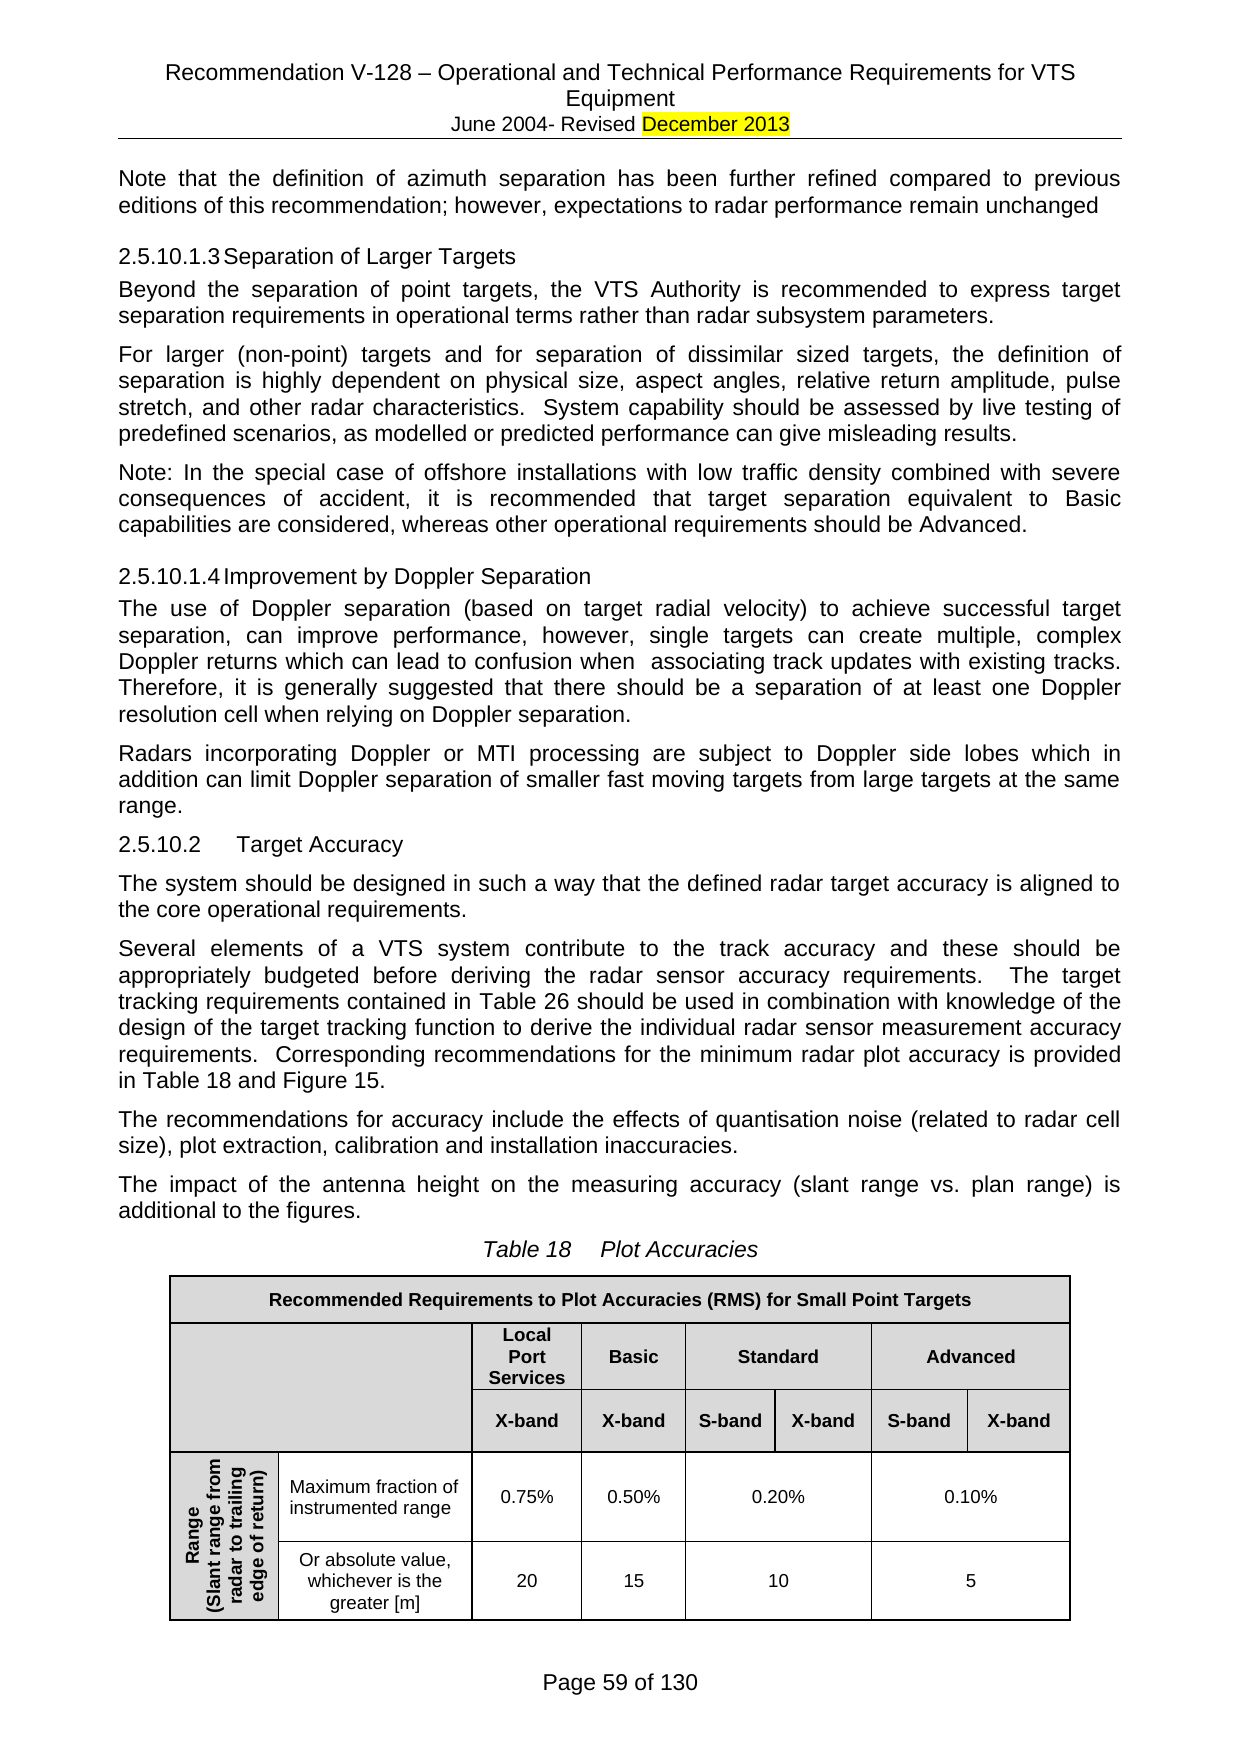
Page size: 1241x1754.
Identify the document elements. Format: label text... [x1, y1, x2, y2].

text The system should be designed in such a way that the defined radar target accuracy is aligned to the core operational requirements. [118, 870, 1122, 923]
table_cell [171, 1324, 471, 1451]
text Plot Accuracies [118, 1236, 1122, 1263]
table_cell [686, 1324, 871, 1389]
subtitle Improvement by Doppler Separation [118, 563, 1122, 589]
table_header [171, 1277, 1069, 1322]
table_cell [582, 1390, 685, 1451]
text Note: In the special case of offshore installations with low traffic density combined with severe consequences of accident, it is recommended that target separation equivalent to Basic capabilities are considered, whereas other operational requirements should be Advanced. [118, 459, 1122, 538]
text Several elements of a VTS system contribute to the track accuracy and these should be appropriately budgeted before deriving the radar sensor accuracy requirements. The target tracking requirements contained in table 26 should be used in combination with knowledge of the design of the target tracking function to derive the individual radar sensor measurement accuracy requirements. Corresponding recommendations for the minimum radar plot accuracy is provided in table 18 and figure 15. [118, 935, 1122, 1093]
subtitle Separation of Larger Targets [118, 243, 1122, 269]
text The use of Doppler separation (based on target radial velocity) to achieve successful target separation, can improve performance, however, single targets can create multiple, complex Doppler returns which can lead to confusion when associating track updates with existing tracks. Therefore, it is generally suggested that there should be a separation of at least one Doppler resolution cell when relying on Doppler separation. [118, 595, 1122, 727]
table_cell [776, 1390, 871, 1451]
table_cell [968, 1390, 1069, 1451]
text Beyond the separation of point targets, the VTS Authority is recommended to express target separation requirements in operational terms rather than radar subsystem parameters. [118, 276, 1122, 328]
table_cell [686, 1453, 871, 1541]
text For larger (non-point) targets and for separation of dissimilar sized targets, the definition of separation is highly dependent on physical size, aspect angles, relative return amplitude, pulse stretch, and other radar characteristics. System capability should be assessed by live testing of predefined scenarios, as modelled or predicted performance can give misleading results. [118, 341, 1122, 446]
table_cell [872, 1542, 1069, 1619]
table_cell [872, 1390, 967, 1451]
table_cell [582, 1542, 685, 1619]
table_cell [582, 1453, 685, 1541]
text The recommendations for accuracy include the effects of quantisation noise (related to radar cell size), plot extraction, calibration and installation inaccuracies. [118, 1106, 1122, 1158]
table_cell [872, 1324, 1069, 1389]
text Note that the definition of azimuth separation has been further refined compared to previous editions of this recommendation; however, expectations to radar performance remain unchanged [118, 165, 1122, 218]
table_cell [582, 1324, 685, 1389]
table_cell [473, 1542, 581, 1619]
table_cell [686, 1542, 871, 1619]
text Radars incorporating Doppler or MTI processing are subject to Doppler side lobes which in addition can limit Doppler separation of smaller fast moving targets from large targets at the same range. [118, 739, 1122, 819]
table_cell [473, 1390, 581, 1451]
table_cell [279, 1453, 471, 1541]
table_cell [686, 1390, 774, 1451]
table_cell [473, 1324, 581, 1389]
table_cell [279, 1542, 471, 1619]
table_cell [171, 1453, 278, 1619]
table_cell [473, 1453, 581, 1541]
subtitle Target Accuracy [118, 831, 1122, 857]
text The impact of the antenna height on the measuring accuracy (slant range vs. plan range) is additional to the figures. [118, 1171, 1122, 1224]
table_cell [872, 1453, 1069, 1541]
